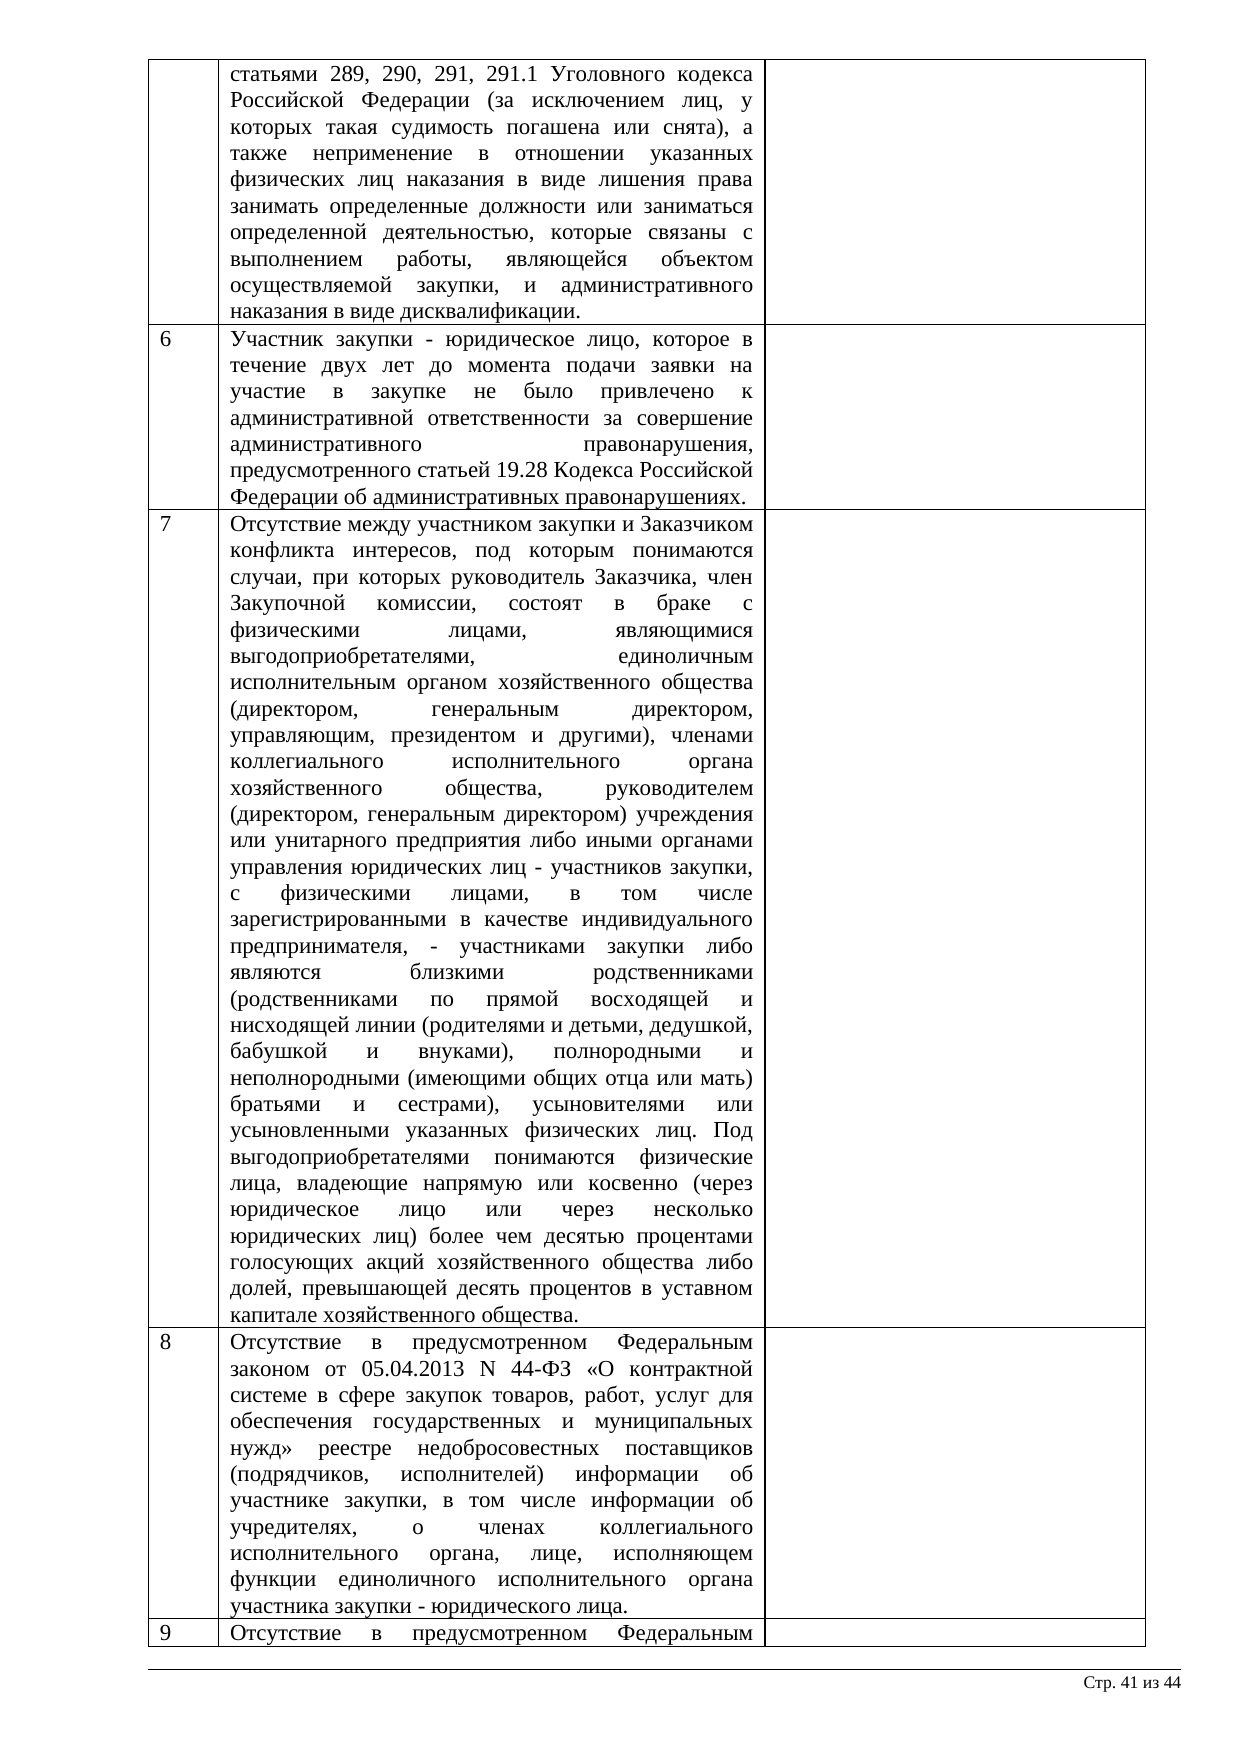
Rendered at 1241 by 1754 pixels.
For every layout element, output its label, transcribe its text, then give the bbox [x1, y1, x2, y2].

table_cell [219, 60, 764, 324]
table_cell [219, 1619, 764, 1646]
table_cell Участник закупки - юридическое лицо, которое в течение двух лет до момента подачи заявки на участие в закупке не было привлечено к административной ответственности за совершение административного правонарушения, предусмотренного статьей 19.28 Кодекса Российской Федерации об административных правонарушениях. [219, 325, 764, 509]
table_cell [766, 325, 1145, 509]
table_cell Отсутствие между участником закупки и Заказчиком конфликта интересов, под которым понимаются случаи, при которых руководитель Заказчика, член Закупочной комиссии, состоят в браке с физическими лицами, являющимися выгодоприобретателями, единоличным исполнительным органом хозяйственного общества (директором, генеральным директором, управляющим, президентом и другими), членами коллегиального исполнительного органа хозяйственного общества, руководителем (директором, генеральным директором) учреждения или унитарного предприятия либо иными органами управления юридических лиц - участников закупки, с физическими лицами, в том числе зарегистрированными в качестве индивидуального предпринимателя, - участниками закупки либо являются близкими родственниками (родственниками по прямой восходящей и нисходящей линии (родителями и детьми, дедушкой, бабушкой и внуками), полнородными и неполнородными (имеющими общих отца или мать) братьями и сестрами), усыновителями или усыновленными указанных физических лиц. Под выгодоприобретателями понимаются физические лица, владеющие напрямую или косвенно (через юридическое лицо или через несколько юридических лиц) более чем десятью процентами голосующих акций хозяйственного общества либо долей, превышающей десять процентов в уставном капитале хозяйственного общества. [219, 510, 764, 1327]
table_cell [766, 1619, 1145, 1646]
table_cell 9 [149, 1619, 218, 1646]
table_cell 5 [149, 60, 218, 324]
table_cell 6 [149, 325, 218, 509]
table_cell 8 [149, 1328, 218, 1618]
table_cell [766, 510, 1145, 1327]
table_cell [766, 60, 1145, 324]
table_cell Отсутствие в предусмотренном Федеральным законом от 05.04.2013 N 44-ФЗ «О контрактной системе в сфере закупок товаров, работ, услуг для обеспечения государственных и муниципальных нужд» реестре недобросовестных поставщиков (подрядчиков, исполнителей) информации об участнике закупки, в том числе информации об учредителях, о членах коллегиального исполнительного органа, лице, исполняющем функции единоличного исполнительного органа участника закупки - юридического лица. [219, 1328, 764, 1618]
table_cell [766, 1328, 1145, 1618]
table_cell 7 [149, 510, 218, 1327]
